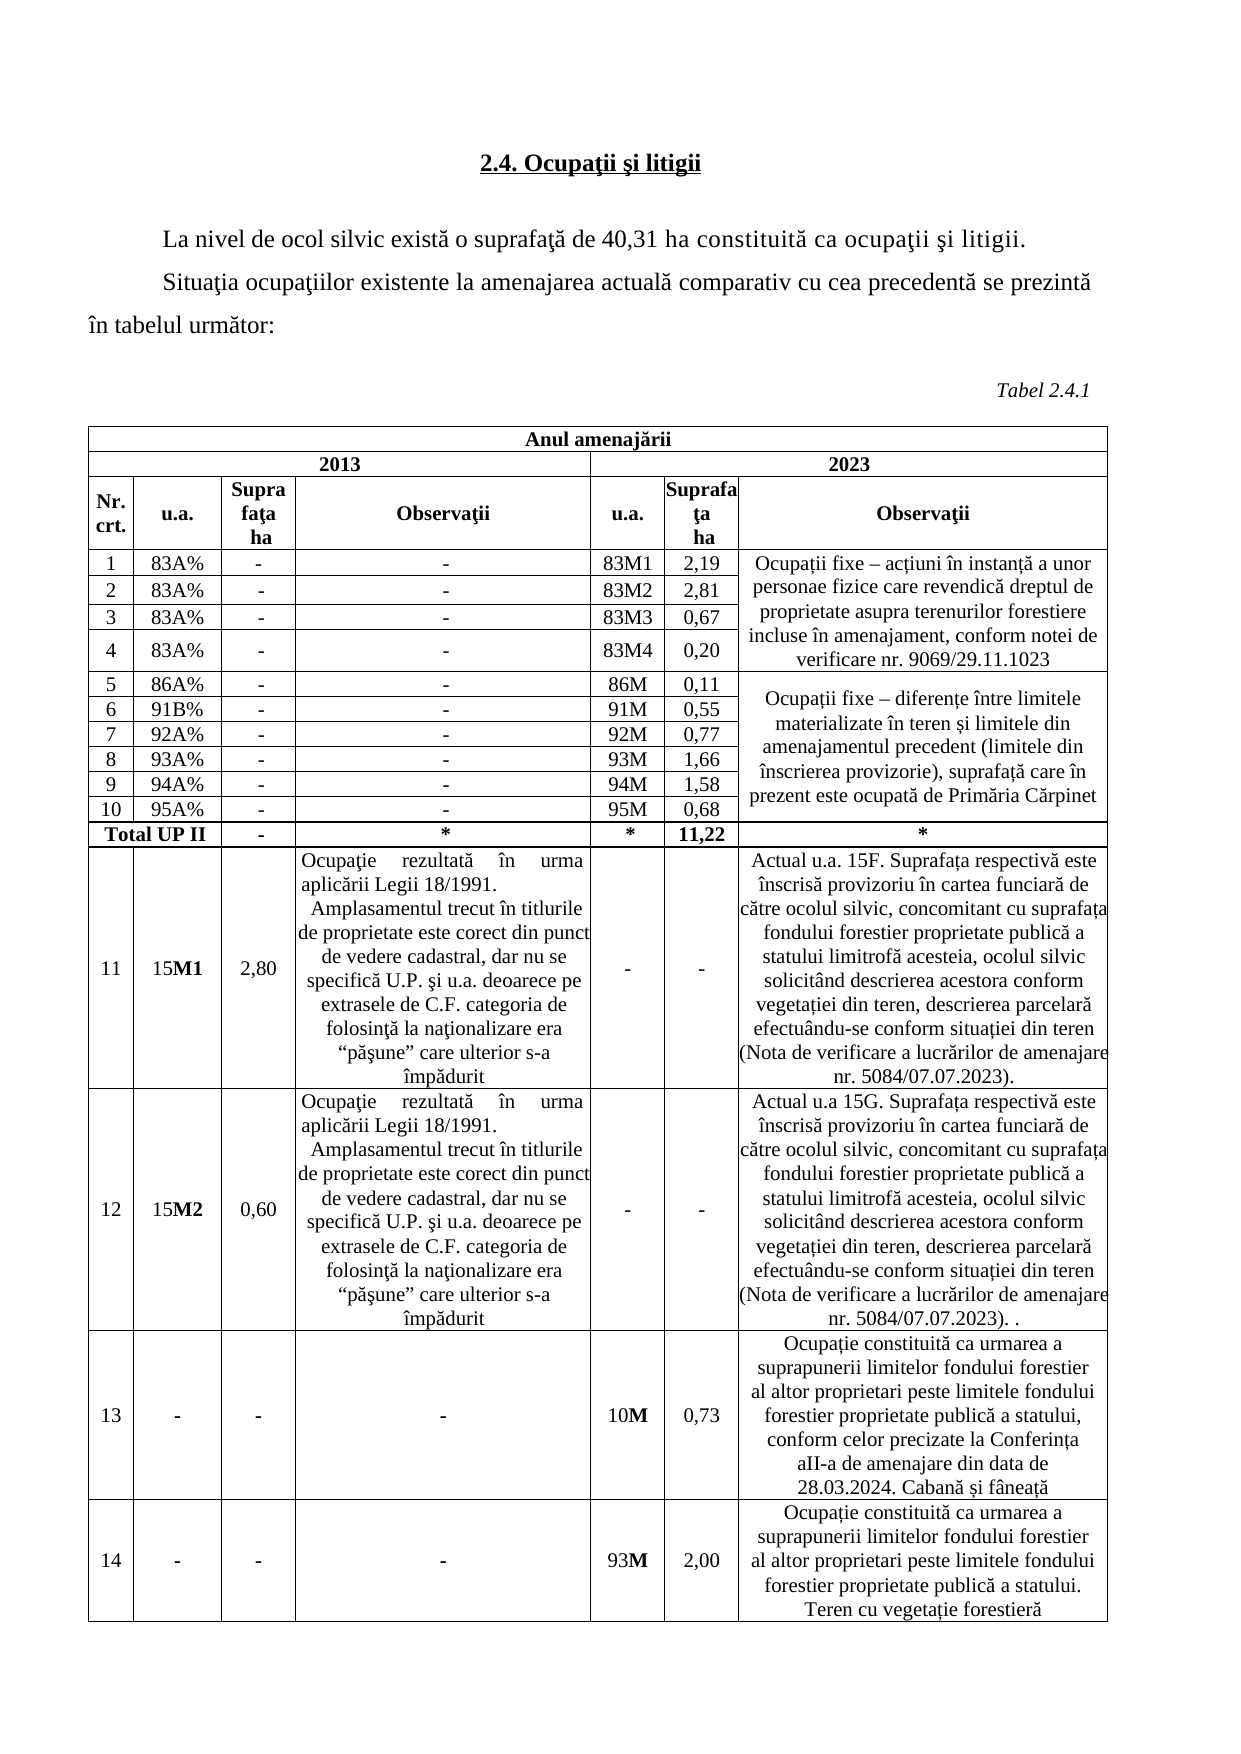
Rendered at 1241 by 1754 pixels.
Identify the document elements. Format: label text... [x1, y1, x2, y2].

table_cell 83M3 [591, 605, 664, 629]
table_cell 83M1 [591, 550, 664, 575]
table_cell - [134, 1500, 221, 1621]
table_cell * [739, 823, 1107, 846]
table_cell 0,73 [665, 1331, 738, 1499]
table_cell 92A% [134, 722, 221, 746]
table_cell 2,80 [222, 848, 295, 1088]
table_cell 91B% [134, 697, 221, 721]
table_cell 8 [89, 747, 133, 771]
table_cell - [296, 1500, 590, 1621]
table_cell 0,60 [222, 1089, 295, 1330]
table_cell 0,68 [665, 797, 738, 821]
table_cell 2,81 [665, 576, 738, 604]
table_cell - [296, 747, 590, 771]
table_cell 0,55 [665, 697, 738, 721]
table_cell 2023 [591, 452, 1107, 476]
table_cell 2,00 [665, 1500, 738, 1621]
table_cell - [591, 1089, 664, 1330]
table_cell 11 [89, 848, 133, 1088]
table_cell - [222, 797, 295, 821]
table_cell - [296, 797, 590, 821]
table_cell - [222, 747, 295, 771]
text Situaţia ocupaţiilor existente la amenajarea actuală comparativ cu cea precedentă se prezintă în tabelul următor: [89, 267, 1092, 339]
table_cell - [222, 550, 295, 575]
table_cell 1,58 [665, 772, 738, 796]
table_cell - [222, 772, 295, 796]
table_header Anul amenajării [89, 427, 1107, 451]
table_cell - [296, 605, 590, 629]
table_cell 83A% [134, 550, 221, 575]
table_cell 5 [89, 672, 133, 696]
table_cell Supra faţa ha [222, 477, 295, 549]
table_cell 0,77 [665, 722, 738, 746]
table_cell * [296, 823, 590, 846]
text 2.4. Ocupaţii şi litigii [89, 148, 1092, 176]
table_cell 83M2 [591, 576, 664, 604]
table_cell 14 [89, 1500, 133, 1621]
table_cell 93M [591, 747, 664, 771]
table_cell 12 [89, 1089, 133, 1330]
table_cell Ocupații fixe – diferențe între limitele materializate în teren și limitele din amenajamentul precedent (limitele din înscrierea provizorie), suprafață care în prezent este ocupată de Primăria Cărpinet [739, 672, 1107, 821]
table_cell - [222, 672, 295, 696]
table_cell 94A% [134, 772, 221, 796]
table_cell 1 [89, 550, 133, 575]
table_cell u.a. [591, 477, 664, 549]
table_cell 6 [89, 697, 133, 721]
text La nivel de ocol silvic există o suprafaţă de 40,31 ha constituită ca ocupaţii şi litigii. [89, 224, 1092, 253]
table_cell - [296, 672, 590, 696]
table_cell - [591, 848, 664, 1088]
table_cell 2013 [89, 452, 590, 476]
table_cell 92M [591, 722, 664, 746]
table_cell 2,19 [665, 550, 738, 575]
table_cell 0,67 [665, 605, 738, 629]
table_cell - [296, 630, 590, 671]
table_cell - [222, 823, 295, 846]
table_cell 10 [89, 797, 133, 821]
table_cell 13 [89, 1331, 133, 1499]
table_cell Actual u.a 15G. Suprafața respectivă este înscrisă provizoriu în cartea funciară de către ocolul silvic, concomitant cu suprafața fondului forestier proprietate publică a statului limitrofă acesteia, ocolul silvic solicitând descrierea acestora conform vegetației din teren, descrierea parcelară efectuându-se conform situației din teren (Nota de verificare a lucrărilor de amenajare nr. 5084/07.07.2023). . [739, 1089, 1107, 1330]
table_cell 83A% [134, 576, 221, 604]
table_cell 83A% [134, 630, 221, 671]
table_cell 86A% [134, 672, 221, 696]
table_cell 11,22 [665, 823, 738, 846]
table_cell - [296, 697, 590, 721]
text Tabel 2.4.1 [89, 378, 1092, 402]
table_cell 93M [591, 1500, 664, 1621]
table_cell 86M [591, 672, 664, 696]
table_cell * [591, 823, 664, 846]
table_cell - [665, 848, 738, 1088]
table_cell - [296, 772, 590, 796]
table_cell 83A% [134, 605, 221, 629]
table_cell 91M [591, 697, 664, 721]
table_cell Ocupație constituită ca urmarea a suprapunerii limitelor fondului forestier al altor proprietari peste limitele fondului forestier proprietate publică a statului, conform celor precizate la Conferința aII-a de amenajare din data de 28.03.2024. Cabană și fâneață [739, 1331, 1107, 1499]
table_cell u.a. [134, 477, 221, 549]
table_cell Ocupații fixe – acțiuni în instanță a unor personae fizice care revendică dreptul de proprietate asupra terenurilor forestiere incluse în amenajament, conform notei de verificare nr. 9069/29.11.1023 [739, 550, 1107, 671]
table_cell 9 [89, 772, 133, 796]
table_cell 10M [591, 1331, 664, 1499]
table_cell 3 [89, 605, 133, 629]
table_cell Nr. crt. [89, 477, 133, 549]
table_cell 0,20 [665, 630, 738, 671]
table_cell - [296, 576, 590, 604]
table_cell Ocupaţie rezultată în urma aplicării Legii 18/1991. Amplasamentul trecut în titlurile de proprietate este corect din punct de vedere cadastral, dar nu se specifică U.P. şi u.a. deoarece pe extrasele de C.F. categoria de folosinţă la naţionalizare era “păşune” care ulterior s-a împădurit [296, 848, 590, 1088]
table_cell - [222, 576, 295, 604]
table_cell - [222, 697, 295, 721]
table_cell 94M [591, 772, 664, 796]
table_cell - [134, 1331, 221, 1499]
table_cell Observaţii [296, 477, 590, 549]
table_cell - [222, 605, 295, 629]
table_cell 2 [89, 576, 133, 604]
table_cell - [222, 1500, 295, 1621]
table_cell Observaţii [739, 477, 1107, 549]
table_cell - [222, 1331, 295, 1499]
table_cell Ocupaţie rezultată în urma aplicării Legii 18/1991. Amplasamentul trecut în titlurile de proprietate este corect din punct de vedere cadastral, dar nu se specifică U.P. şi u.a. deoarece pe extrasele de C.F. categoria de folosinţă la naţionalizare era “păşune” care ulterior s-a împădurit [296, 1089, 590, 1330]
table_cell 0,11 [665, 672, 738, 696]
table_cell - [296, 1331, 590, 1499]
table_cell 95M [591, 797, 664, 821]
table_cell - [665, 1089, 738, 1330]
table_cell - [222, 722, 295, 746]
table_cell - [222, 630, 295, 671]
table_cell - [296, 722, 590, 746]
table_cell Total UP II [89, 823, 221, 846]
table_cell Suprafaţa ha [665, 477, 738, 549]
table_cell Actual u.a. 15F. Suprafața respectivă este înscrisă provizoriu în cartea funciară de către ocolul silvic, concomitant cu suprafața fondului forestier proprietate publică a statului limitrofă acesteia, ocolul silvic solicitând descrierea acestora conform vegetației din teren, descrierea parcelară efectuându-se conform situației din teren (Nota de verificare a lucrărilor de amenajare nr. 5084/07.07.2023). [739, 848, 1107, 1088]
table_cell 83M4 [591, 630, 664, 671]
table_cell 95A% [134, 797, 221, 821]
table_cell 15M1 [134, 848, 221, 1088]
table_cell 7 [89, 722, 133, 746]
table_cell Ocupație constituită ca urmarea a suprapunerii limitelor fondului forestier al altor proprietari peste limitele fondului forestier proprietate publică a statului. Teren cu vegetație forestieră [739, 1500, 1107, 1621]
table_cell 15M2 [134, 1089, 221, 1330]
table_cell 93A% [134, 747, 221, 771]
table_cell 4 [89, 630, 133, 671]
table_cell 1,66 [665, 747, 738, 771]
table_cell - [296, 550, 590, 575]
